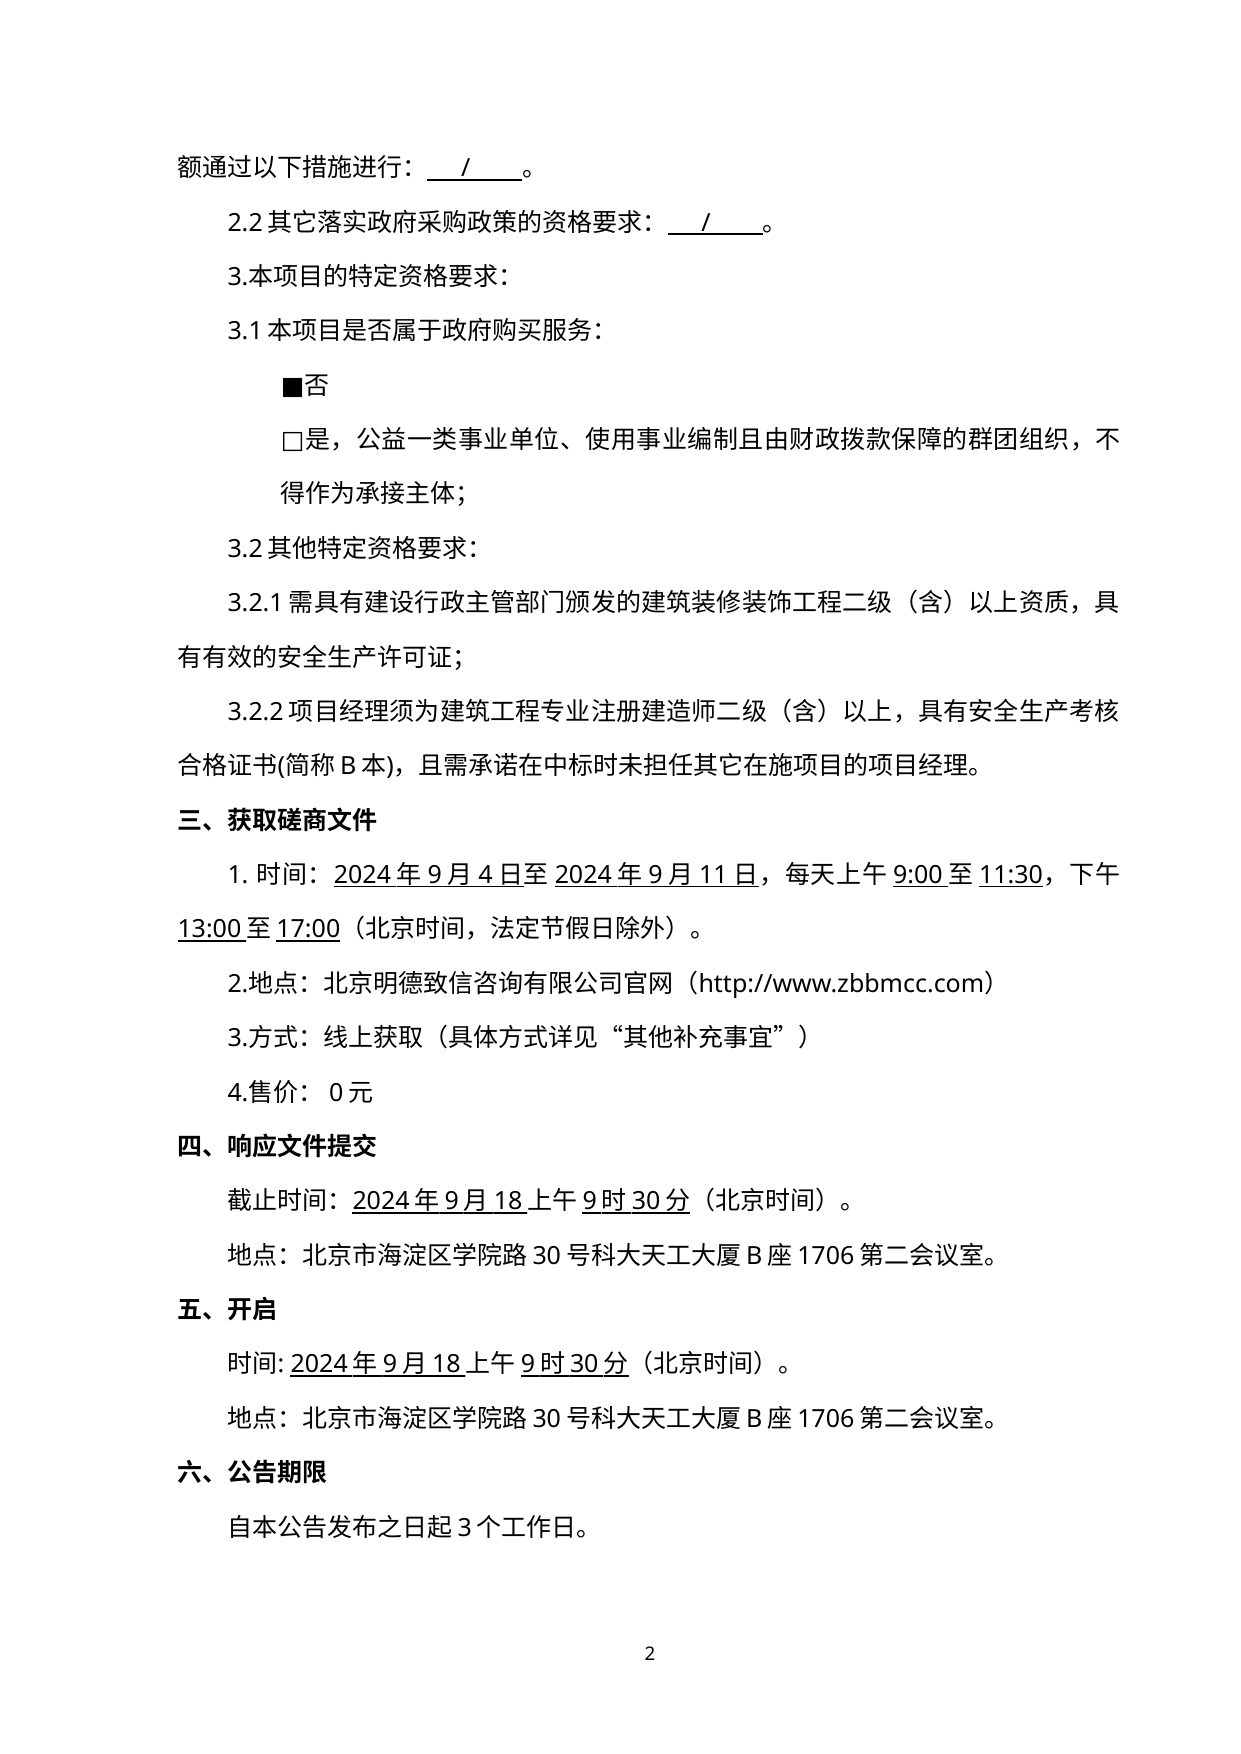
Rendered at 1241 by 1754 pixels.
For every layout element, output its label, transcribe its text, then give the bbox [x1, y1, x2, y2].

text 3.1本项目是否属于政府购买服务： [177, 311, 1122, 347]
text 3.2.1需具有建设行政主管部门颁发的建筑装修装饰工程二级（含）以上资质，具有有效的安全生产许可证； [177, 583, 1122, 673]
subtitle 四、响应文件提交 [177, 1126, 1122, 1163]
text 截止时间：2024年9月18上午9时30分（北京时间）。 [177, 1181, 1122, 1217]
text 地点：北京市海淀区学院路30号科大天工大厦B座1706第二会议室。 [177, 1235, 1122, 1271]
text 3.本项目的特定资格要求： [177, 256, 1122, 293]
subtitle 五、开启 [177, 1289, 1122, 1326]
subtitle 三、获取磋商文件 [177, 800, 1122, 836]
text 3.2.2项目经理须为建筑工程专业注册建造师二级（含）以上，具有安全生产考核合格证书(简称B本)，且需承诺在中标时未担任其它在施项目的项目经理。 [177, 691, 1122, 782]
text 3.2其他特定资格要求： [177, 528, 1122, 564]
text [177, 148, 1122, 184]
subtitle 六、公告期限 [177, 1453, 1122, 1489]
text 2.2其它落实政府采购政策的资格要求： / 。 [177, 202, 1122, 238]
text 时间: 2024年9月18上午9时30分（北京时间）。 [177, 1344, 1122, 1380]
text 3.方式：线上获取（具体方式详见“其他补充事宜”） [177, 1018, 1122, 1054]
text ■否 [280, 365, 1122, 401]
text 2.地点：北京明德致信咨询有限公司官网（http://www.zbbmcc.com） [177, 963, 1122, 999]
text 4.售价： 0元 [177, 1072, 1122, 1108]
text □是，公益一类事业单位、使用事业编制且由财政拨款保障的群团组织，不得作为承接主体； [280, 419, 1122, 510]
text 地点：北京市海淀区学院路30号科大天工大厦B座1706第二会议室。 [177, 1398, 1122, 1434]
text 1. 时间：2024年9月4日至2024年9月11日，每天上午9:00至11:30，下午13:00至17:00（北京时间，法定节假日除外）。 [177, 854, 1122, 945]
text 自本公告发布之日起3个工作日。 [177, 1507, 1122, 1543]
